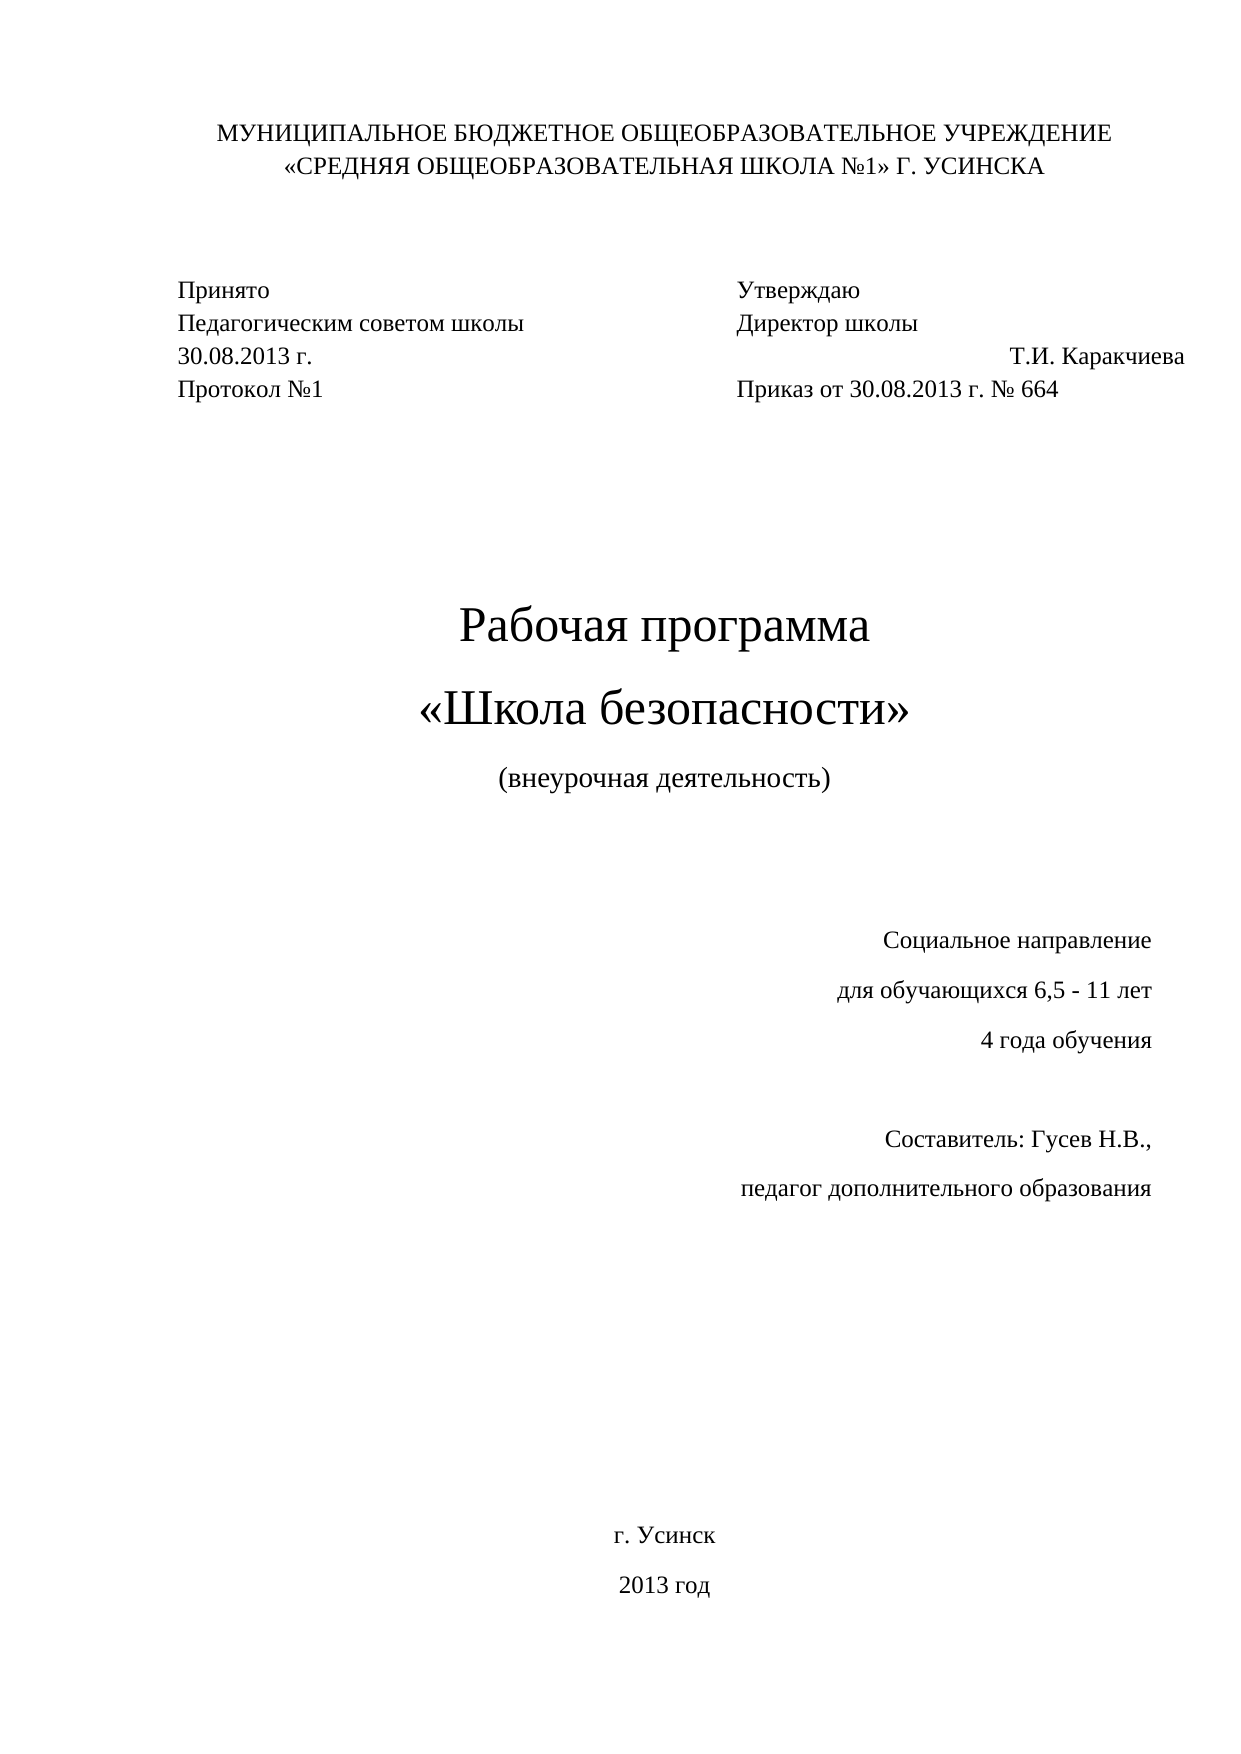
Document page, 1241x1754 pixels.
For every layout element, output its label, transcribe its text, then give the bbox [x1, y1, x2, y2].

text Рабочая программа [177, 595, 1152, 652]
table_header Принято Педагогическим советом школы 30.08.2013 г. Протокол №1 [166, 275, 725, 407]
text 4 года обучения [177, 1025, 1152, 1053]
text МУНИЦИПАЛЬНОЕ БЮДЖЕТНОЕ ОБЩЕОБРАЗОВАТЕЛЬНОЕ УЧРЕЖДЕНИЕ [177, 118, 1152, 147]
text «Школа безопасности» [177, 677, 1152, 735]
text Социальное направление [177, 926, 1152, 954]
text 2013 год [177, 1570, 1152, 1599]
text г. Усинск [177, 1521, 1152, 1549]
text (внеурочная деятельность) [177, 760, 1152, 793]
text для обучающихся 6,5 - 11 лет [177, 975, 1152, 1004]
text Составитель: Гусев Н.В., [177, 1124, 1152, 1153]
text «СРЕДНЯЯ ОБЩЕОБРАЗОВАТЕЛЬНАЯ ШКОЛА №1» Г. УСИНСКА [177, 151, 1152, 180]
table_header Утверждаю Директор школы Т.И. Каракчиева Приказ от 30.08.2013 г. № 664 [725, 275, 1196, 407]
text педагог дополнительного образования [177, 1173, 1152, 1202]
